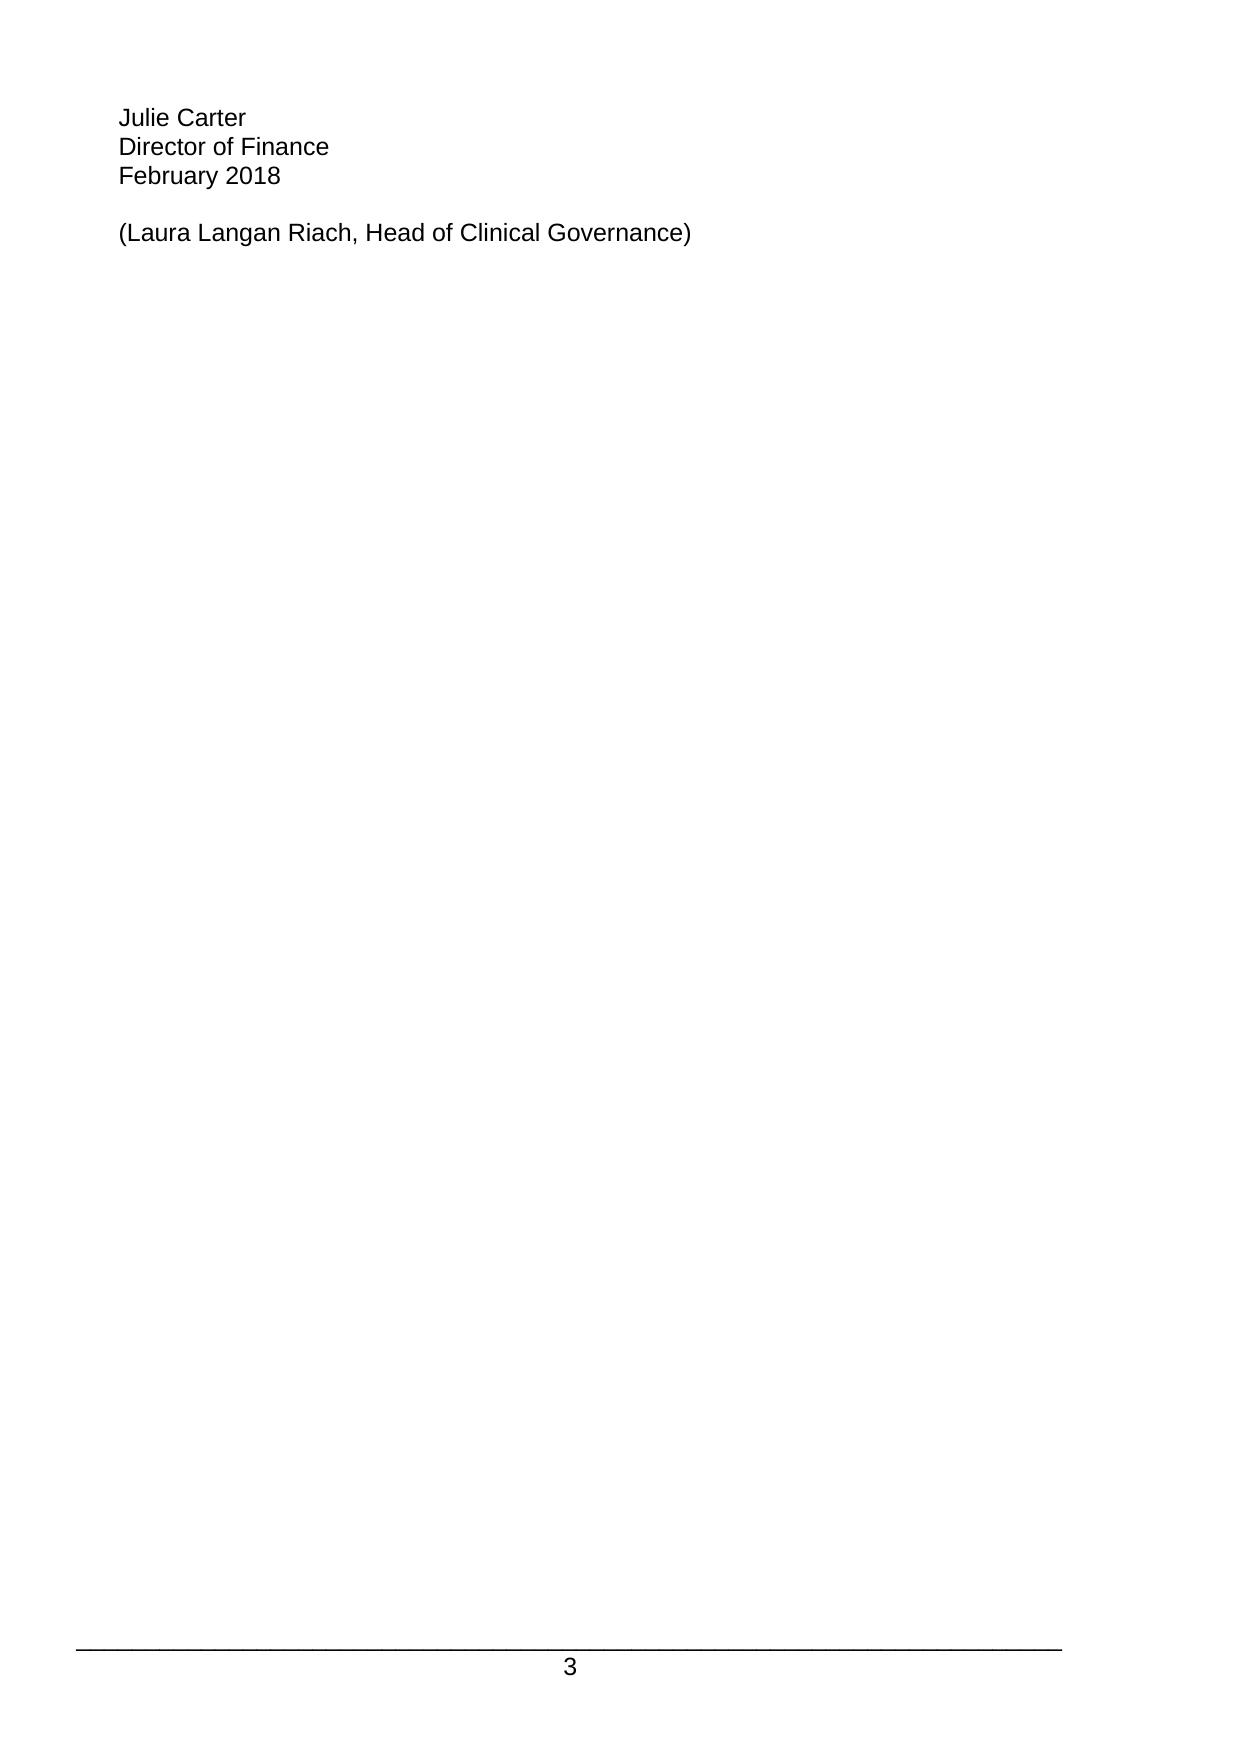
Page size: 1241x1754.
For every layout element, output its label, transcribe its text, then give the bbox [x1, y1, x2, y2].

text Julie Carter [44, 103, 1152, 132]
text (Laura Langan Riach, Head of Clinical Governance) [44, 218, 1152, 247]
text February 2018 [44, 161, 1152, 190]
text Director of Finance [44, 132, 1152, 161]
